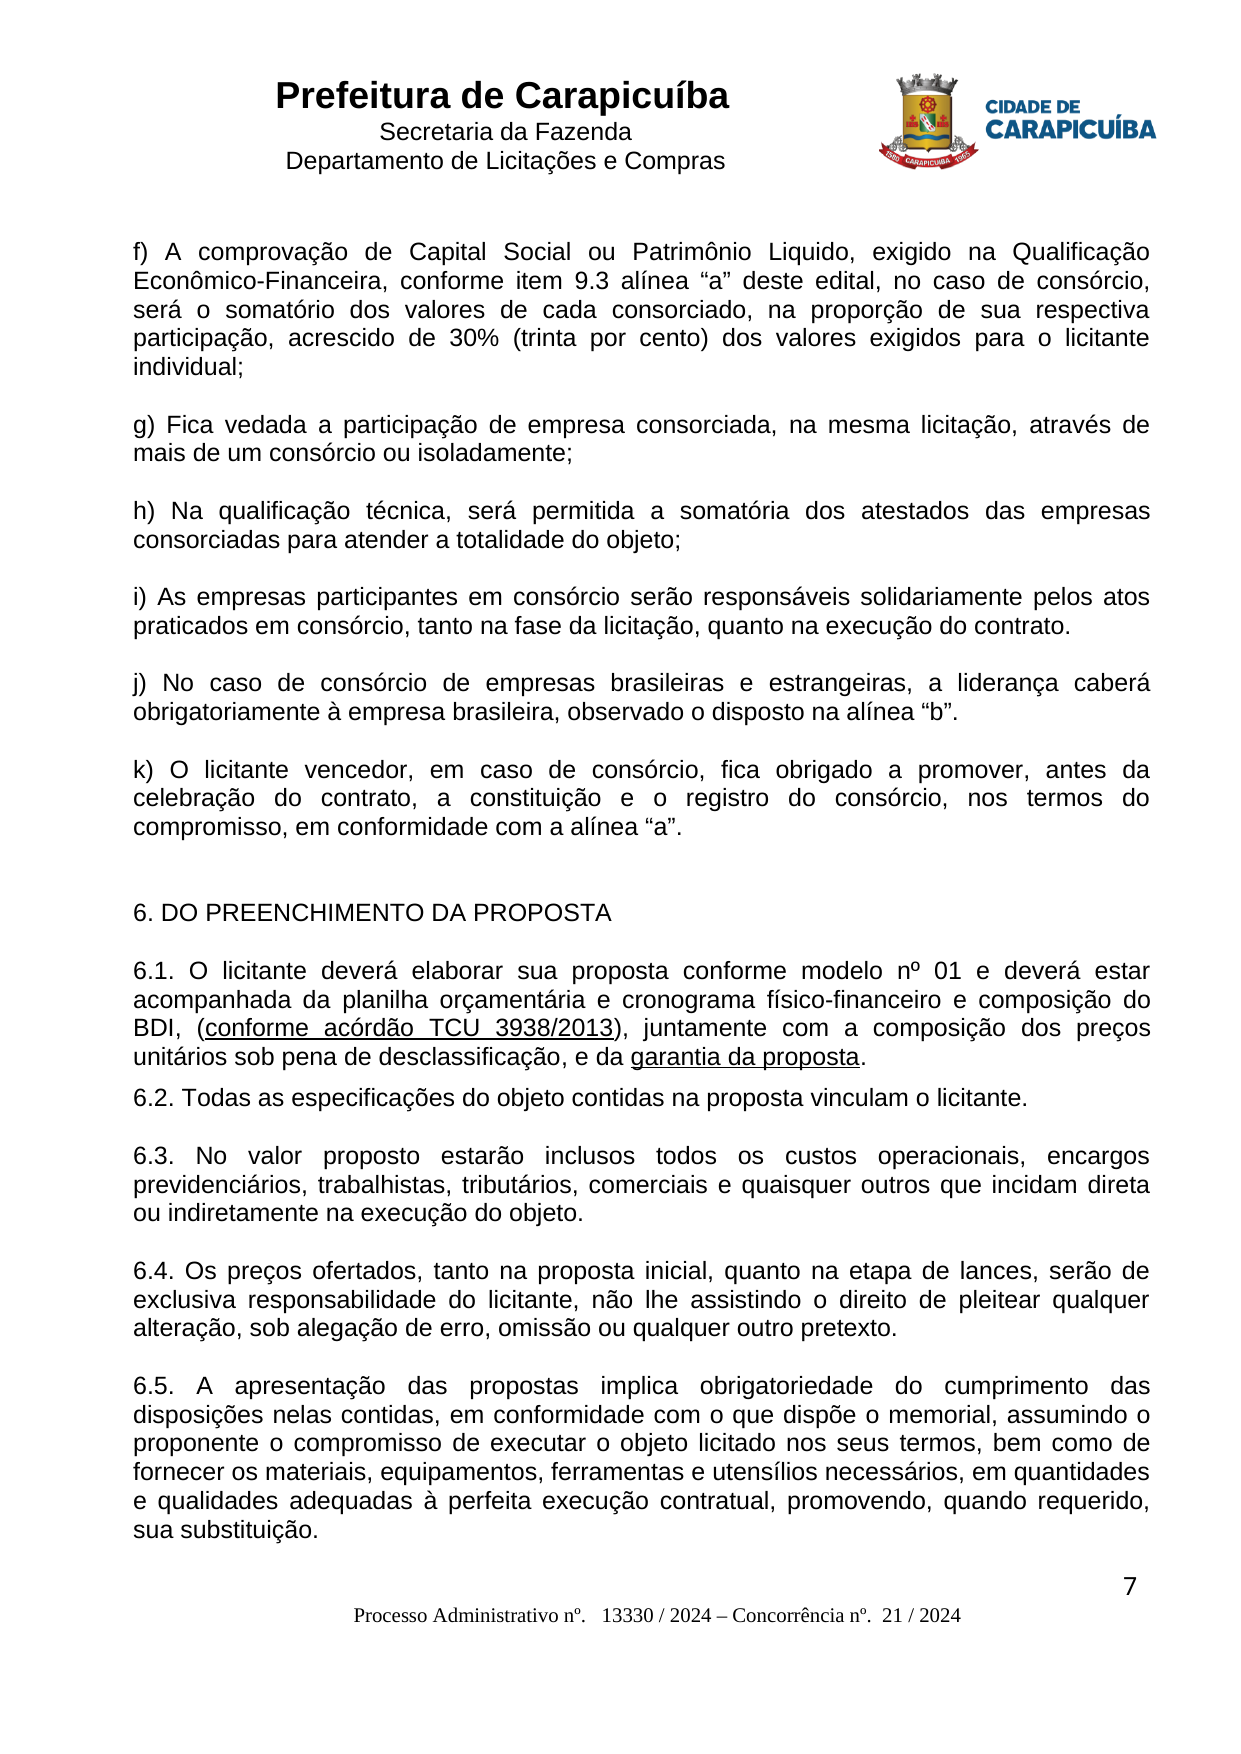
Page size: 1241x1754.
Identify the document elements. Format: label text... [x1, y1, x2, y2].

text 6.1. O licitante deverá elaborar sua proposta conforme modelo nº 01 e deverá estar acompanhada da planilha orçamentária e cronograma físico-financeiro e composição do BDI, (conforme acórdão TCU 3938/2013), juntamente com a composição dos preços unitários sob pena de desclassificação, e da garantia da proposta. [133, 956, 1152, 1071]
text k) O licitante vencedor, em caso de consórcio, fica obrigado a promover, antes da celebração do contrato, a constituição e o registro do consórcio, nos termos do compromisso, em conformidade com a alínea “a”. [133, 755, 1152, 841]
text 6.5. A apresentação das propostas implica obrigatoriedade do cumprimento das disposições nelas contidas, em conformidade com o que dispõe o memorial, assumindo o proponente o compromisso de executar o objeto licitado nos seus termos, bem como de fornecer os materiais, equipamentos, ferramentas e utensílios necessários, em quantidades e qualidades adequadas à perfeita execução contratual, promovendo, quando requerido, sua substituição. [133, 1371, 1152, 1543]
text 6.4. Os preços ofertados, tanto na proposta inicial, quanto na etapa de lances, serão de exclusiva responsabilidade do licitante, não lhe assistindo o direito de pleitear qualquer alteração, sob alegação de erro, omissão ou qualquer outro pretexto. [133, 1256, 1152, 1342]
text j) No caso de consórcio de empresas brasileiras e estrangeiras, a liderança caberá obrigatoriamente à empresa brasileira, observado o disposto na alínea “b”. [133, 668, 1152, 726]
text h) Na qualificação técnica, será permitida a somatória dos atestados das empresas consorciadas para atender a totalidade do objeto; [133, 496, 1152, 553]
text i) As empresas participantes em consórcio serão responsáveis solidariamente pelos atos praticados em consórcio, tanto na fase da licitação, quanto na execução do contrato. [133, 582, 1152, 640]
text 6. DO PREENCHIMENTO DA PROPOSTA [133, 898, 1152, 927]
picture [877, 65, 1159, 172]
text 6.3. No valor proposto estarão inclusos todos os custos operacionais, encargos previdenciários, trabalhistas, tributários, comerciais e quaisquer outros que incidam direta ou indiretamente na execução do objeto. [133, 1141, 1152, 1227]
text f) A comprovação de Capital Social ou Patrimônio Liquido, exigido na Qualificação Econômico-Financeira, conforme item 9.3 alínea “a” deste edital, no caso de consórcio, será o somatório dos valores de cada consorciado, na proporção de sua respectiva participação, acrescido de 30% (trinta por cento) dos valores exigidos para o licitante individual; [133, 237, 1152, 381]
text g) Fica vedada a participação de empresa consorciada, na mesma licitação, através de mais de um consórcio ou isoladamente; [133, 410, 1152, 467]
text 6.2. Todas as especificações do objeto contidas na proposta vinculam o licitante. [133, 1083, 1152, 1112]
